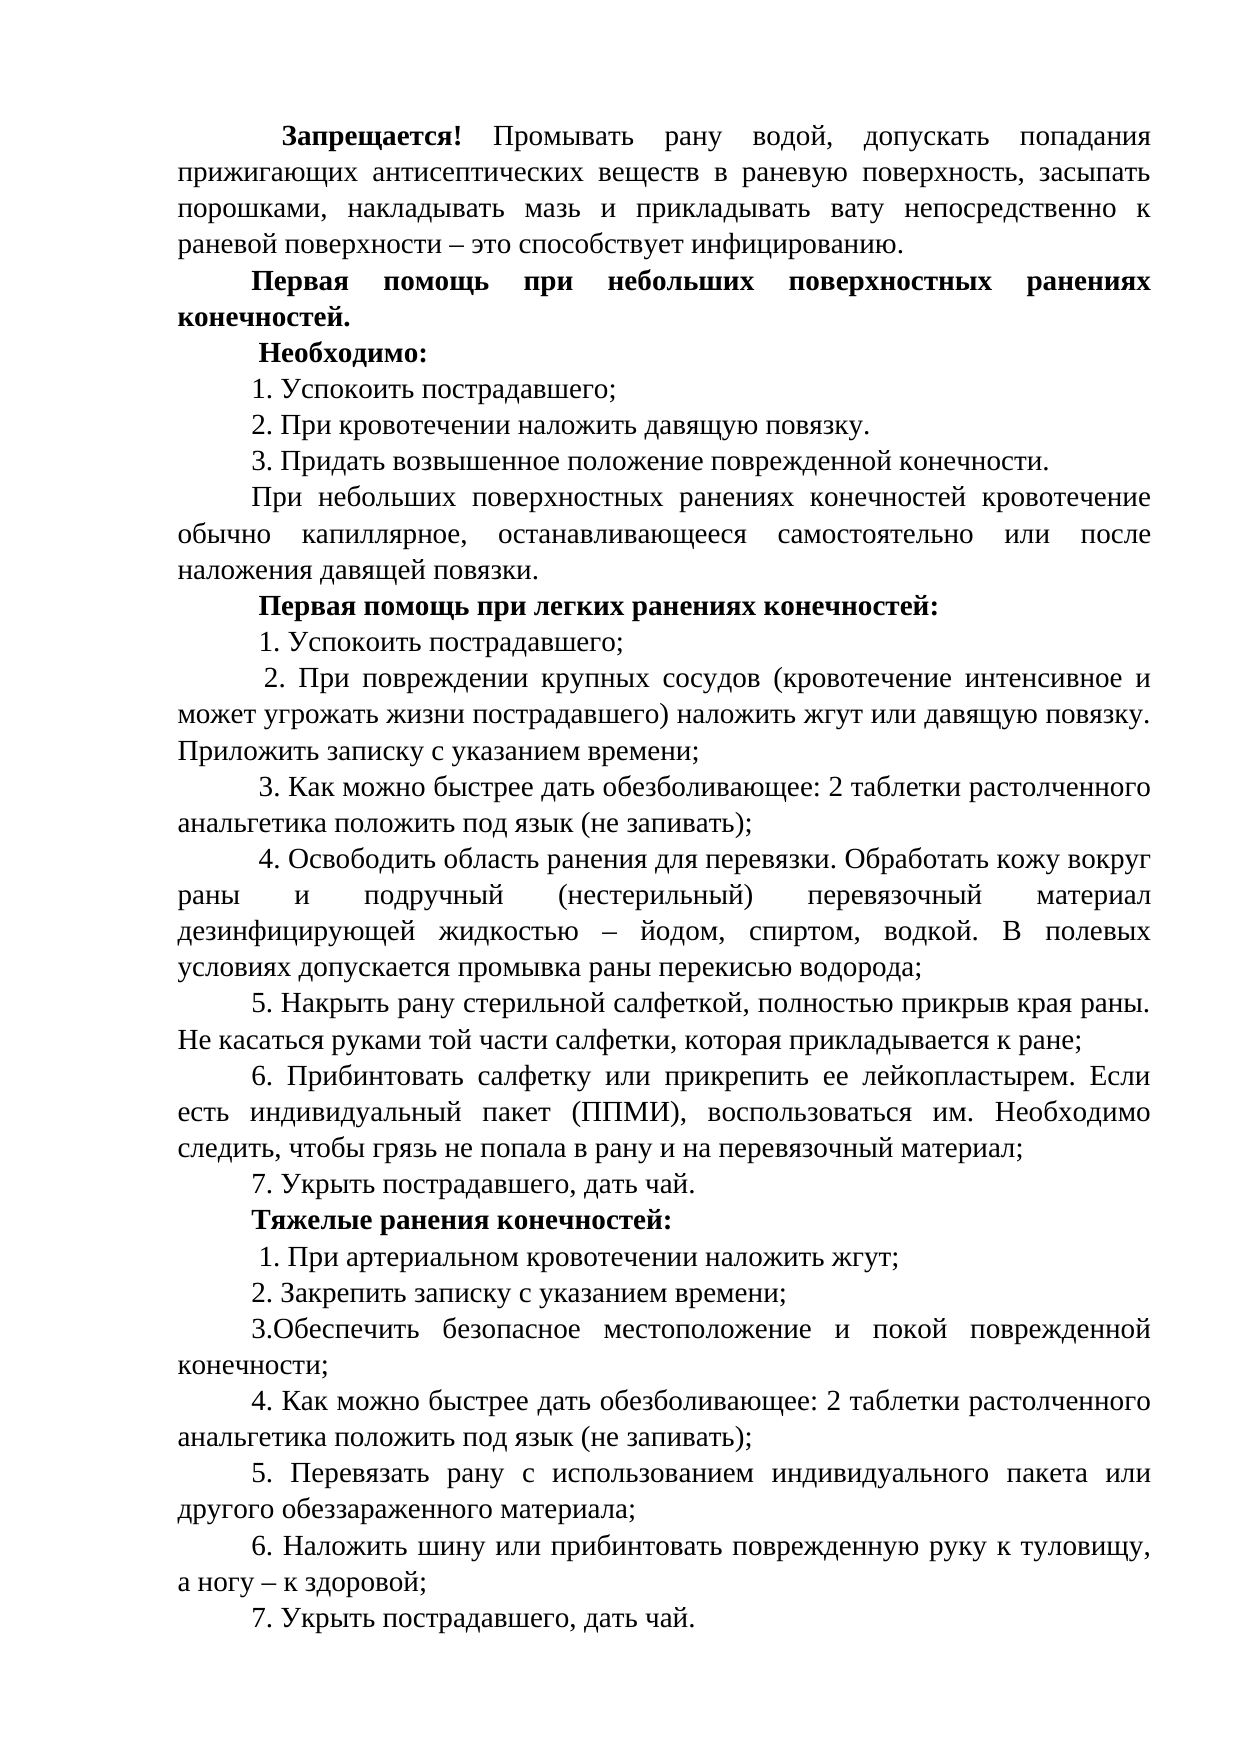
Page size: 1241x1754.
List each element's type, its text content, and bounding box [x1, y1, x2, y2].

text Запрещается! Промывать рану водой, допускать попадания прижигающих антисептических веществ в раневую поверхность, засыпать порошками, накладывать мазь и прикладывать вату непосредственно к раневой поверхности – это способствует инфицированию. [177, 118, 1152, 260]
text 3. Придать возвышенное положение поврежденной конечности. [177, 443, 1152, 477]
text При небольших поверхностных ранениях конечностей кровотечение обычно капиллярное, останавливающееся самостоятельно или после наложения давящей повязки. [177, 479, 1152, 585]
text Первая помощь при небольших поверхностных ранениях конечностей. [177, 263, 1152, 332]
text Тяжелые ранения конечностей: [177, 1202, 1152, 1236]
text 5. Накрыть рану стерильной салфеткой, полностью прикрыв края раны. Не касаться руками той части салфетки, которая прикладывается к ране; [177, 986, 1152, 1055]
text 2. При кровотечении наложить давящую повязку. [177, 407, 1152, 441]
text Первая помощь при легких ранениях конечностей: [177, 588, 1152, 622]
text 2. При повреждении крупных сосудов (кровотечение интенсивное и может угрожать жизни пострадавшего) наложить жгут или давящую повязку. Приложить записку с указанием времени; [177, 660, 1152, 766]
text 3. Как можно быстрее дать обезболивающее: 2 таблетки растолченного анальгетика положить под язык (не запивать); [177, 769, 1152, 838]
text 2. Закрепить записку с указанием времени; [177, 1275, 1152, 1308]
text 4. Как можно быстрее дать обезболивающее: 2 таблетки растолченного анальгетика положить под язык (не запивать); [177, 1383, 1152, 1453]
text 4. Освободить область ранения для перевязки. Обработать кожу вокруг раны и подручный (нестерильный) перевязочный материал дезинфицирующей жидкостью – йодом, спиртом, водкой. В полевых условиях допускается промывка раны перекисью водорода; [177, 841, 1152, 983]
text 1. Успокоить пострадавшего; [177, 624, 1152, 658]
text 6. Наложить шину или прибинтовать поврежденную руку к туловищу, а ногу – к здоровой; [177, 1528, 1152, 1597]
text 3.Обеспечить безопасное местоположение и покой поврежденной конечности; [177, 1311, 1152, 1381]
text 6. Прибинтовать салфетку или прикрепить ее лейкопластырем. Если есть индивидуальный пакет (ППМИ), воспользоваться им. Необходимо следить, чтобы грязь не попала в рану и на перевязочный материал; [177, 1058, 1152, 1164]
text 7. Укрыть пострадавшего, дать чай. [177, 1166, 1152, 1200]
text 1. При артериальном кровотечении наложить жгут; [177, 1239, 1152, 1272]
text Необходимо: [177, 335, 1152, 368]
text 5. Перевязать рану с использованием индивидуального пакета или другого обеззараженного материала; [177, 1456, 1152, 1525]
text 1. Успокоить пострадавшего; [177, 371, 1152, 405]
text 7. Укрыть пострадавшего, дать чай. [177, 1600, 1152, 1634]
